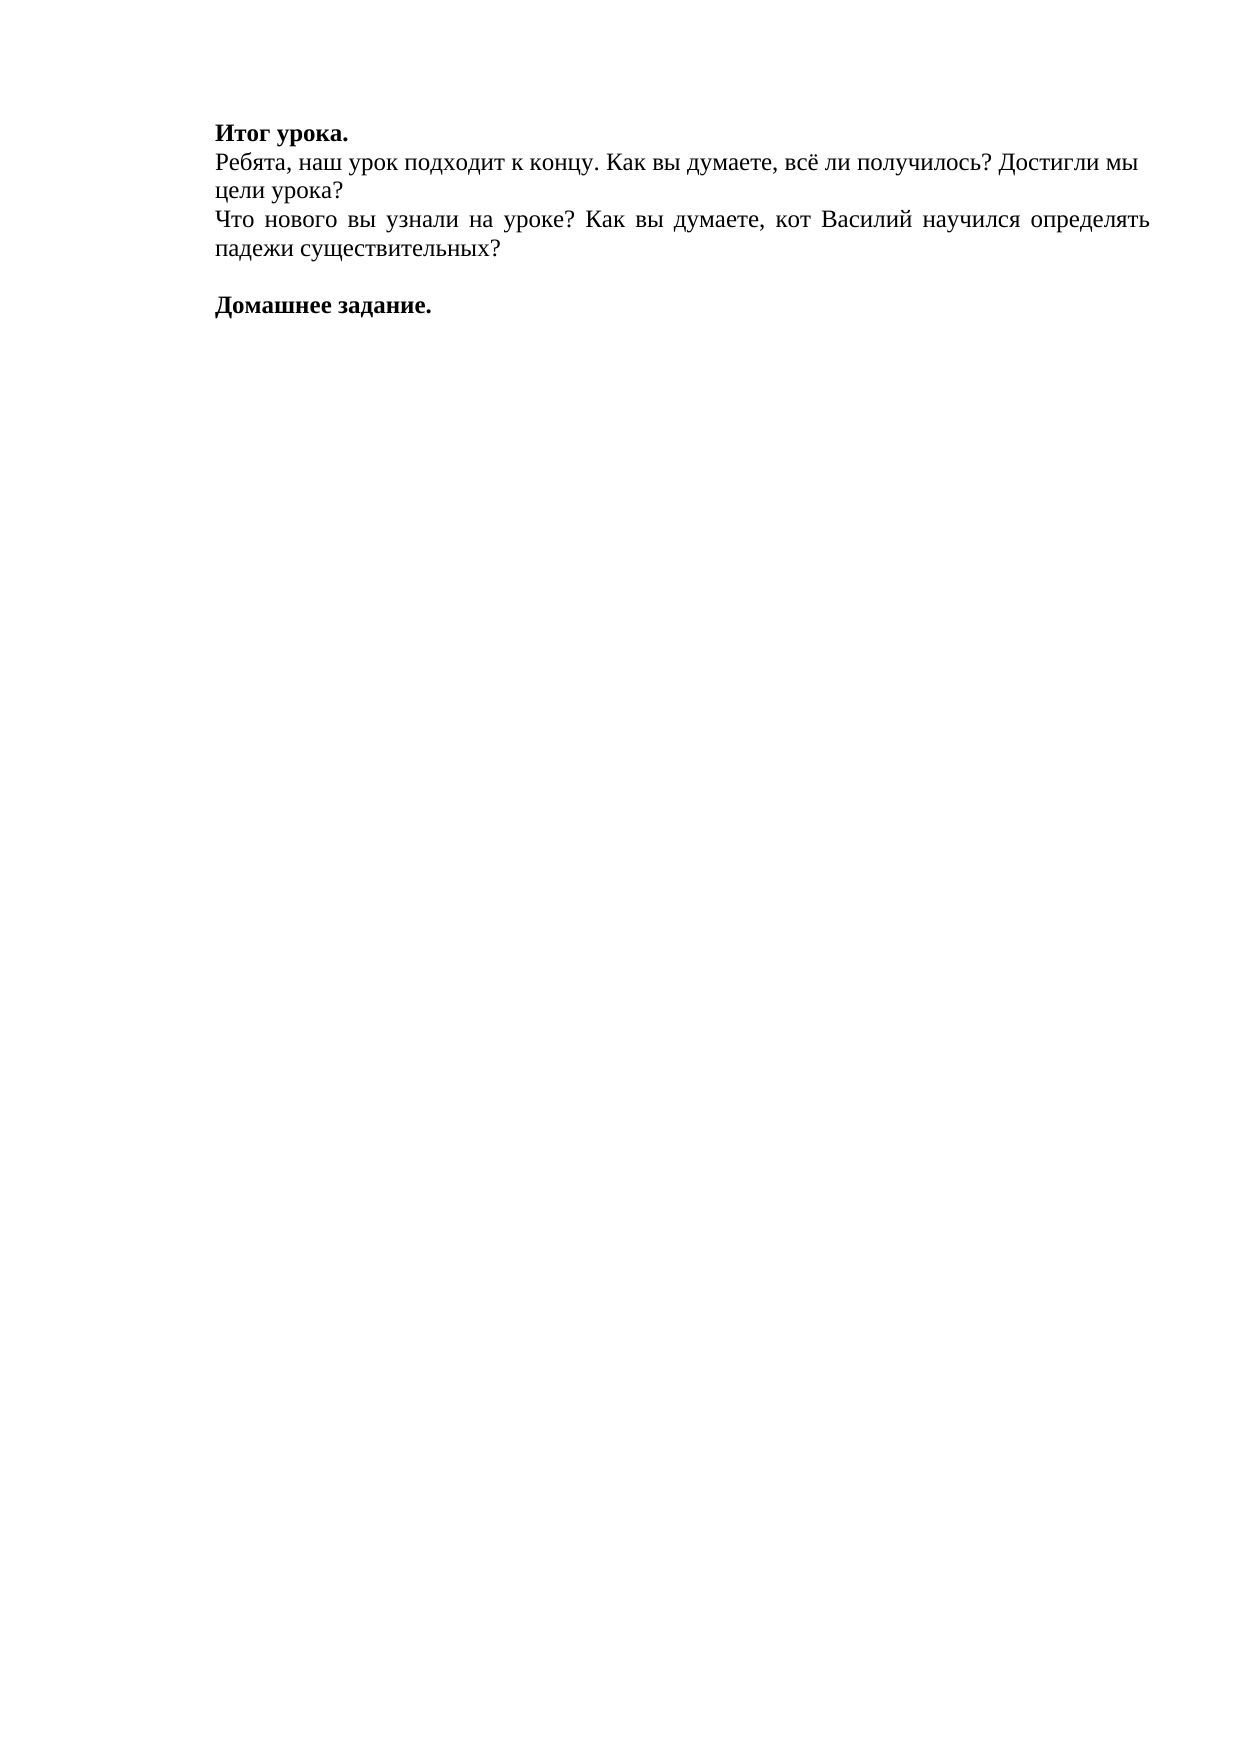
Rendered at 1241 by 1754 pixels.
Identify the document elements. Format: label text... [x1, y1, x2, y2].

text Домашнее задание. [215, 291, 1152, 319]
text Итог урока. [215, 118, 1152, 147]
text Ребята, наш урок подходит к концу. Как вы думаете, всё ли получилось? Достигли мы цели урока? [215, 147, 1152, 204]
text Что нового вы узнали на уроке? Как вы думаете, кот Василий научился определять падежи существительных? [215, 204, 1152, 262]
